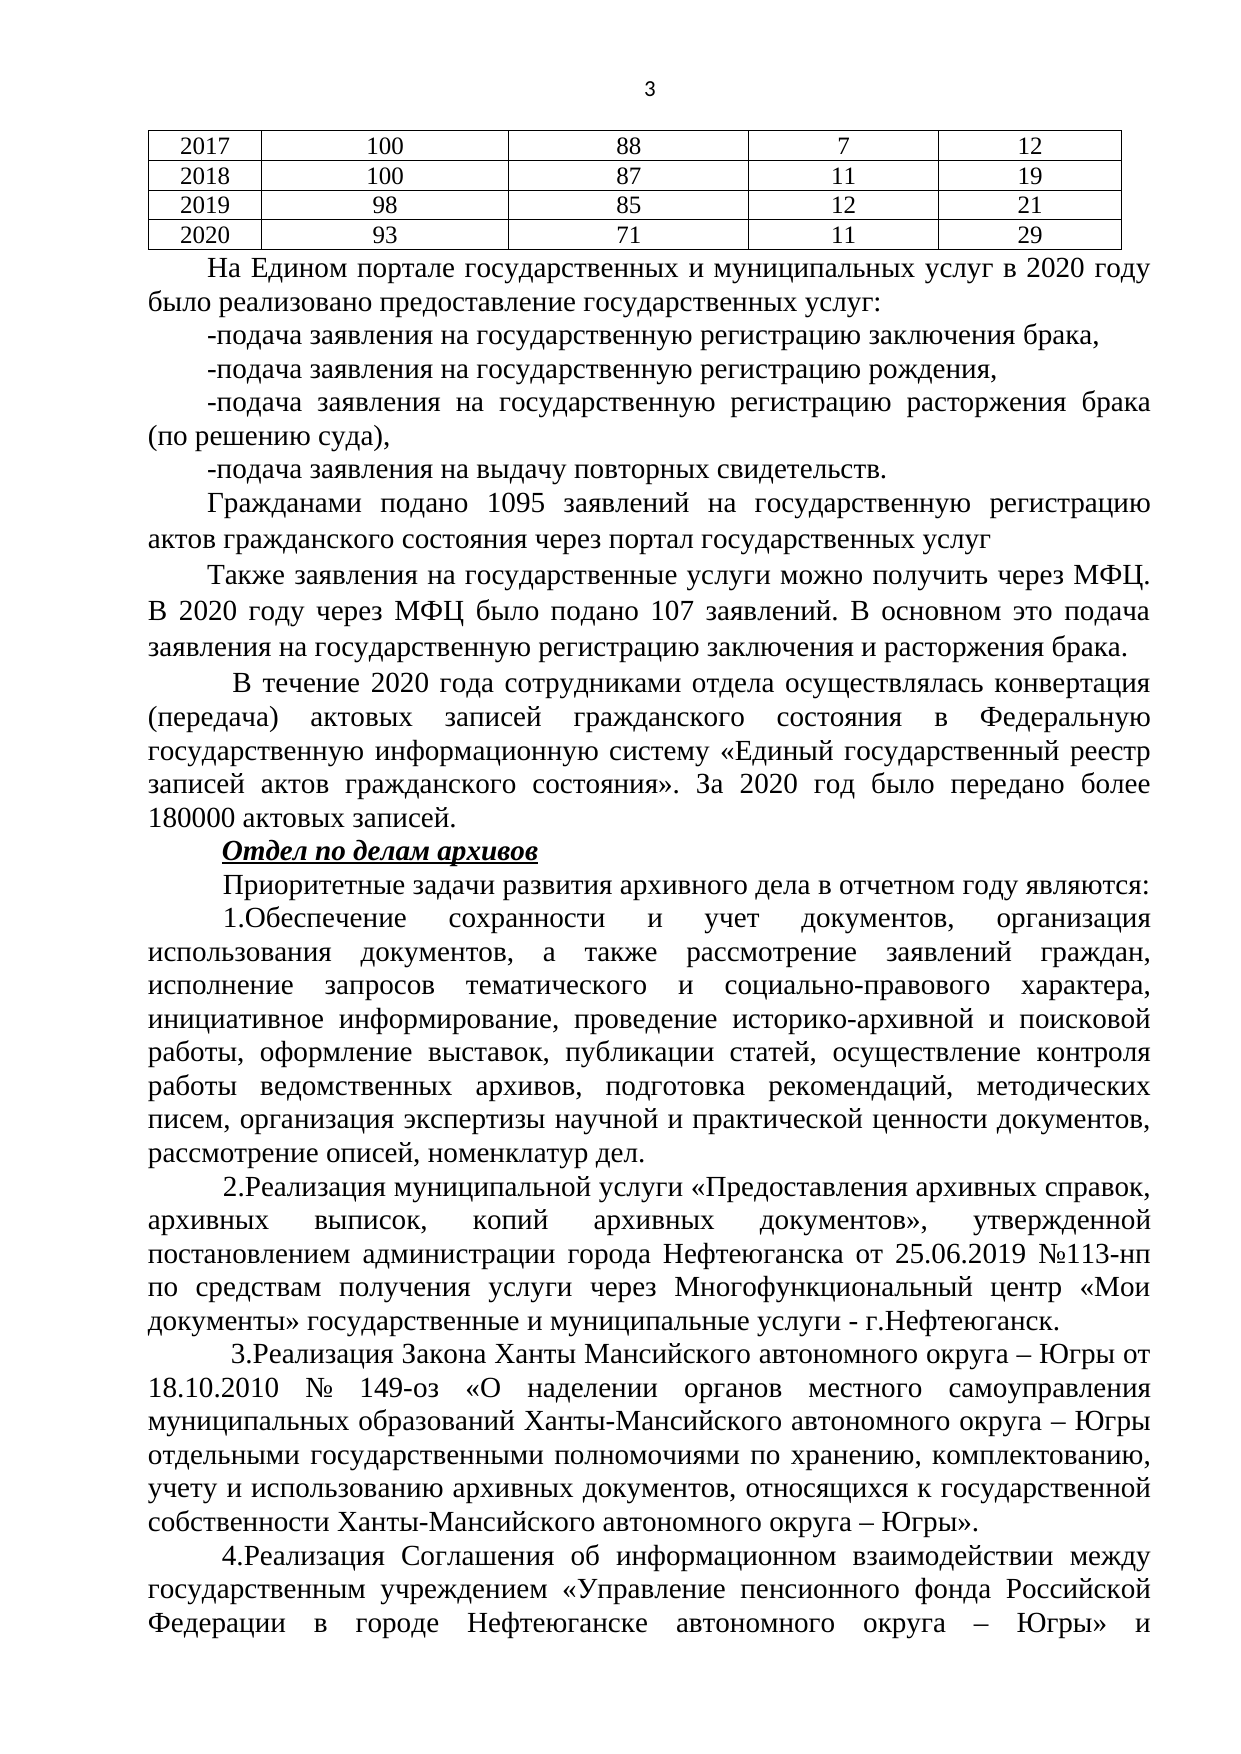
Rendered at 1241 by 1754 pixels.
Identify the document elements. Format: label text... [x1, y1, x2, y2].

text В течение 2020 года сотрудниками отдела осуществлялась конвертация (передача) актовых записей гражданского состояния в Федеральную государственную информационную систему «Единый государственный реестр записей актов гражданского состояния». За 2020 год было передано более 180000 актовых записей. [148, 666, 1152, 833]
table_cell 98 [262, 191, 508, 219]
text 2.Реализация муниципальной услуги «Предоставления архивных справок, архивных выписок, копий архивных документов», утвержденной постановлением администрации города Нефтеюганска от 25.06.2019 №113-нп по средствам получения услуги через Многофункциональный центр «Мои документы» государственные и муниципальные услуги - г.Нефтеюганск. [148, 1169, 1152, 1336]
table_cell 12 [749, 191, 938, 219]
table_cell 7 [749, 131, 938, 160]
text 1.Обеспечение сохранности и учет документов, организация использования документов, а также рассмотрение заявлений граждан, исполнение запросов тематического и социально-правового характера, инициативное информирование, проведение историко-архивной и поисковой работы, оформление выставок, публикации статей, осуществление контроля работы ведомственных архивов, подготовка рекомендаций, методических писем, организация экспертизы научной и практической ценности документов, рассмотрение описей, номенклатур дел. [148, 900, 1152, 1169]
text Приоритетные задачи развития архивного дела в отчетном году являются: [148, 867, 1152, 900]
table_cell 2018 [149, 161, 261, 189]
table_cell 19 [939, 161, 1121, 189]
text Также заявления на государственные услуги можно получить через МФЦ. В 2020 году через МФЦ было подано 107 заявлений. В основном это подача заявления на государственную регистрацию заключения и расторжения брака. [148, 557, 1152, 663]
text -подача заявления на государственную регистрацию рождения, [148, 351, 1152, 384]
table_cell 87 [509, 161, 748, 189]
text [148, 1538, 1152, 1638]
table_cell 100 [262, 161, 508, 189]
text Отдел по делам архивов [148, 833, 1152, 867]
table_cell 12 [939, 131, 1121, 160]
table_cell 11 [749, 220, 938, 249]
text Гражданами подано 1095 заявлений на государственную регистрацию актов гражданского состояния через портал государственных услуг [148, 485, 1152, 554]
text -подача заявления на государственную регистрацию заключения брака, [148, 317, 1152, 351]
table_cell 85 [509, 191, 748, 219]
text -подача заявления на государственную регистрацию расторжения брака (по решению суда), [148, 384, 1152, 451]
table_cell 88 [509, 131, 748, 160]
table_cell 93 [262, 220, 508, 249]
table_cell 2020 [149, 220, 261, 249]
table_cell 29 [939, 220, 1121, 249]
table_cell 100 [262, 131, 508, 160]
text 3.Реализация Закона Ханты Мансийского автономного округа – Югры от 18.10.2010 № 149-оз «О наделении органов местного самоуправления муниципальных образований Ханты-Мансийского автономного округа – Югры отдельными государственными полномочиями по хранению, комплектованию, учету и использованию архивных документов, относящихся к государственной собственности Ханты-Мансийского автономного округа – Югры». [148, 1336, 1152, 1538]
table_cell 21 [939, 191, 1121, 219]
table_cell 2017 [149, 131, 261, 160]
text -подача заявления на выдачу повторных свидетельств. [148, 451, 1152, 485]
table_cell 11 [749, 161, 938, 189]
text На Едином портале государственных и муниципальных услуг в 2020 году было реализовано предоставление государственных услуг: [148, 250, 1152, 317]
table_cell 71 [509, 220, 748, 249]
table_cell 2019 [149, 191, 261, 219]
